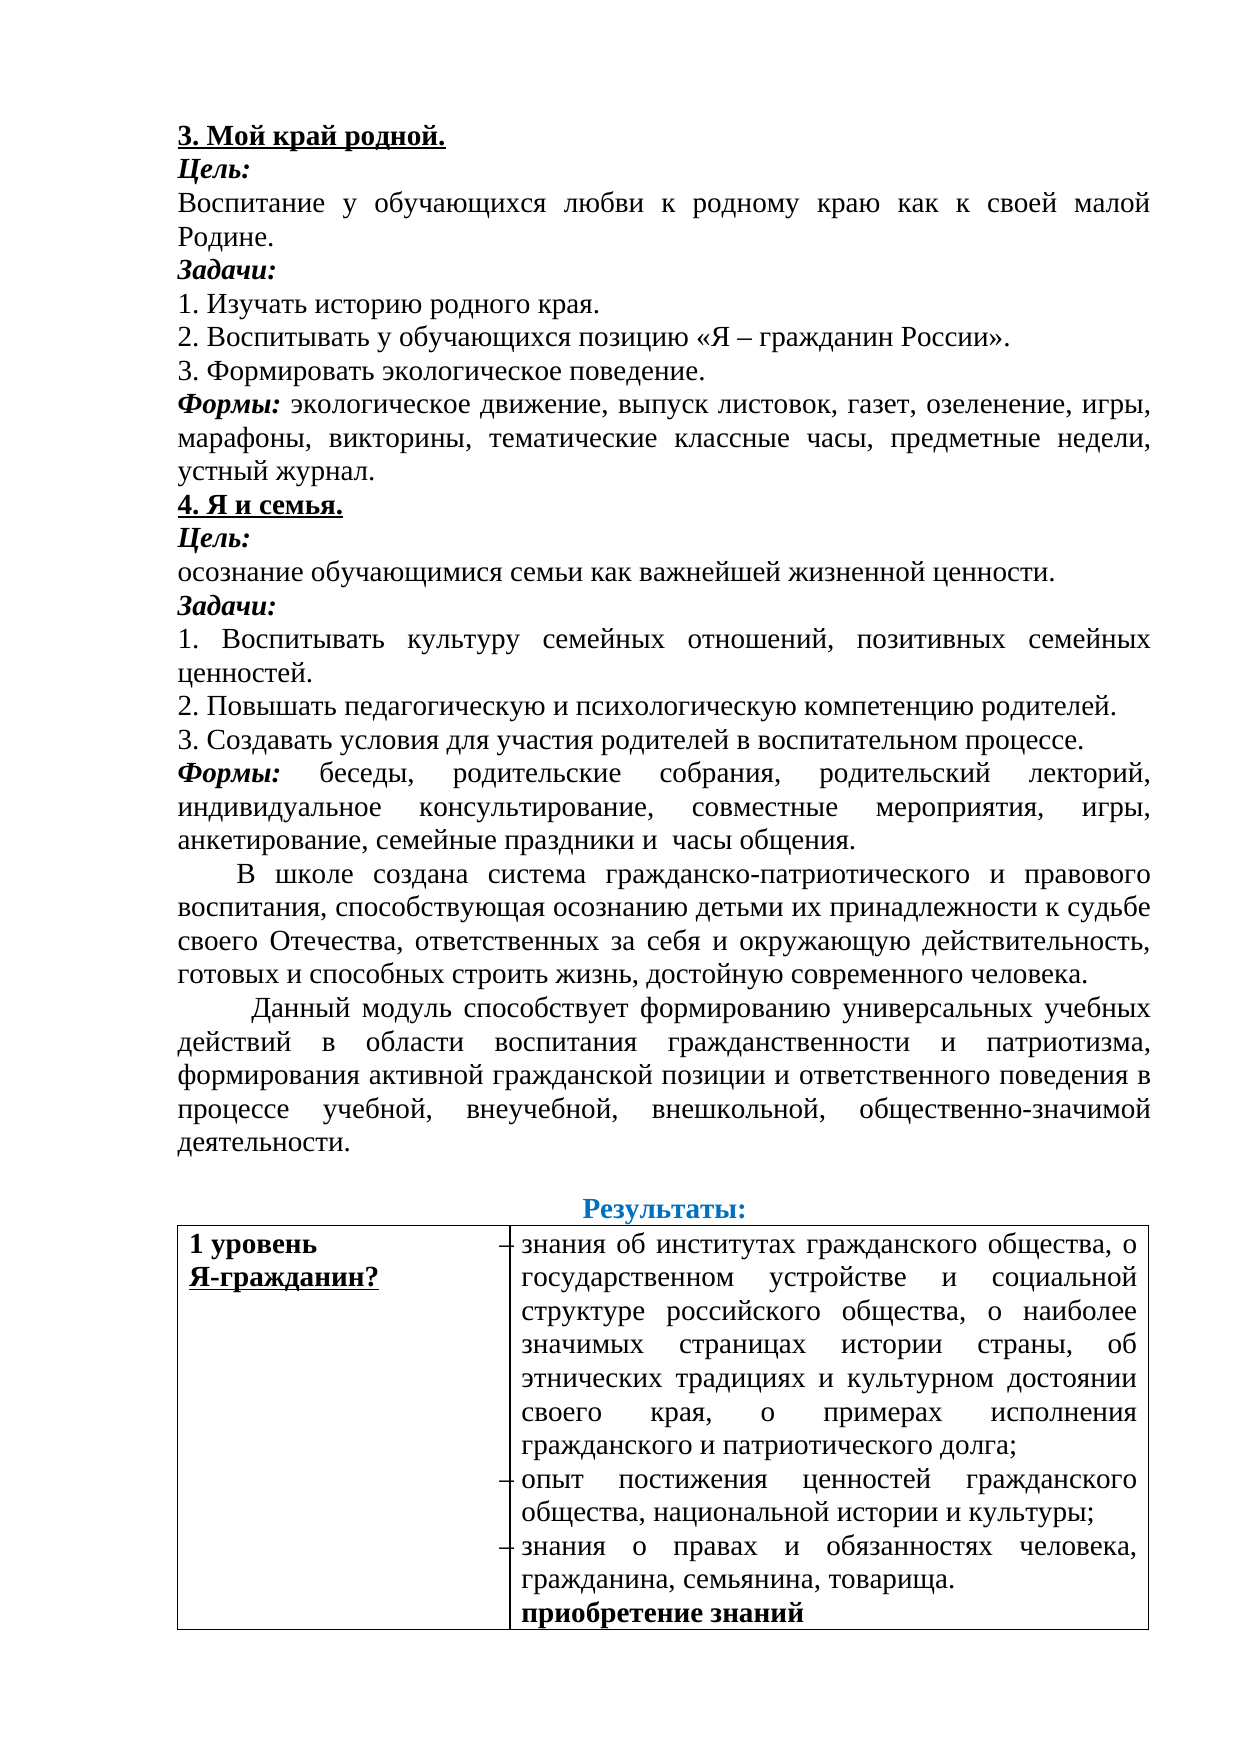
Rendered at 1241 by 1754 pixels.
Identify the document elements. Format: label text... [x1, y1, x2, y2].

text осознание обучающимися семьи как важнейшей жизненной ценности. [177, 554, 1152, 588]
text 4. Я и семья. [177, 487, 1152, 521]
text 1. Воспитывать культуру семейных отношений, позитивных семейных ценностей. [177, 621, 1152, 688]
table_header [511, 1226, 1148, 1628]
text Результаты: [177, 1191, 1152, 1225]
text Цель: [177, 152, 1152, 185]
text 3. Формировать экологическое поведение. [177, 353, 1152, 386]
text Данный модуль способствует формированию универсальных учебных действий в области воспитания гражданственности и патриотизма, формирования активной гражданской позиции и ответственного поведения в процессе учебной, внеучебной, внешкольной, общественно-значимой деятельности. [177, 990, 1152, 1158]
text Формы: экологическое движение, выпуск листовок, газет, озеленение, игры, марафоны, викторины, тематические классные часы, предметные недели, устный журнал. [177, 386, 1152, 487]
text Задачи: [177, 252, 1152, 286]
text 1. Изучать историю родного края. [177, 286, 1152, 319]
text 2. Воспитывать у обучающихся позицию «Я – гражданин России». [177, 319, 1152, 353]
text 3. Мой край родной. [177, 118, 1152, 152]
text 2. Повышать педагогическую и психологическую компетенцию родителей. [177, 688, 1152, 722]
text В школе создана система гражданско-патриотического и правового воспитания, способствующая осознанию детьми их принадлежности к судьбе своего Отечества, ответственных за себя и окружающую действительность, готовых и способных строить жизнь, достойную современного человека. [177, 856, 1152, 990]
text Задачи: [177, 588, 1152, 621]
text Воспитание у обучающихся любви к родному краю как к своей малой Родине. [177, 185, 1152, 252]
text Формы: беседы, родительские собрания, родительский лекторий, индивидуальное консультирование, совместные мероприятия, игры, анкетирование, семейные праздники и часы общения. [177, 755, 1152, 856]
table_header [178, 1226, 509, 1628]
text Цель: [177, 521, 1152, 554]
text 3. Создавать условия для участия родителей в воспитательном процессе. [177, 722, 1152, 755]
